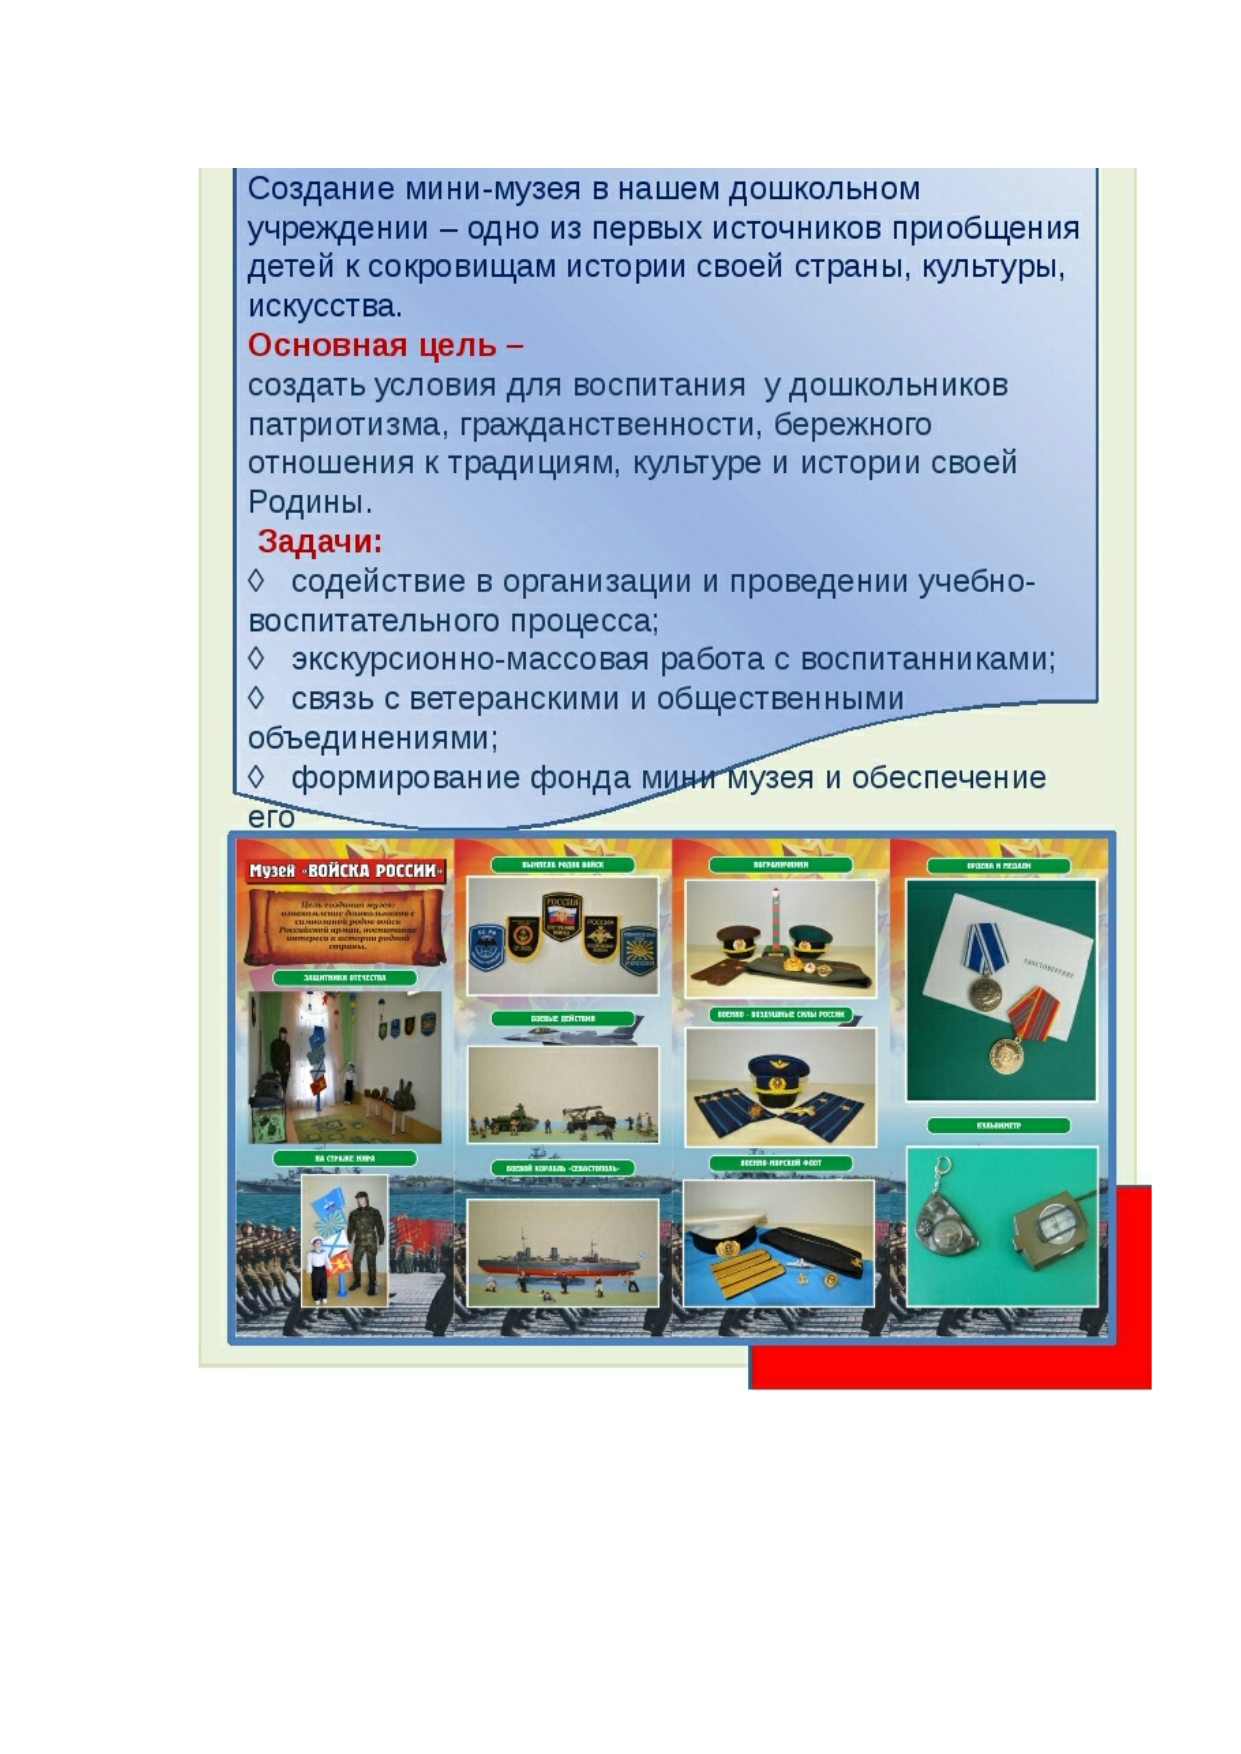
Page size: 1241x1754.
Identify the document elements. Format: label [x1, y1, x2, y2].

picture [177, 168, 1152, 1391]
